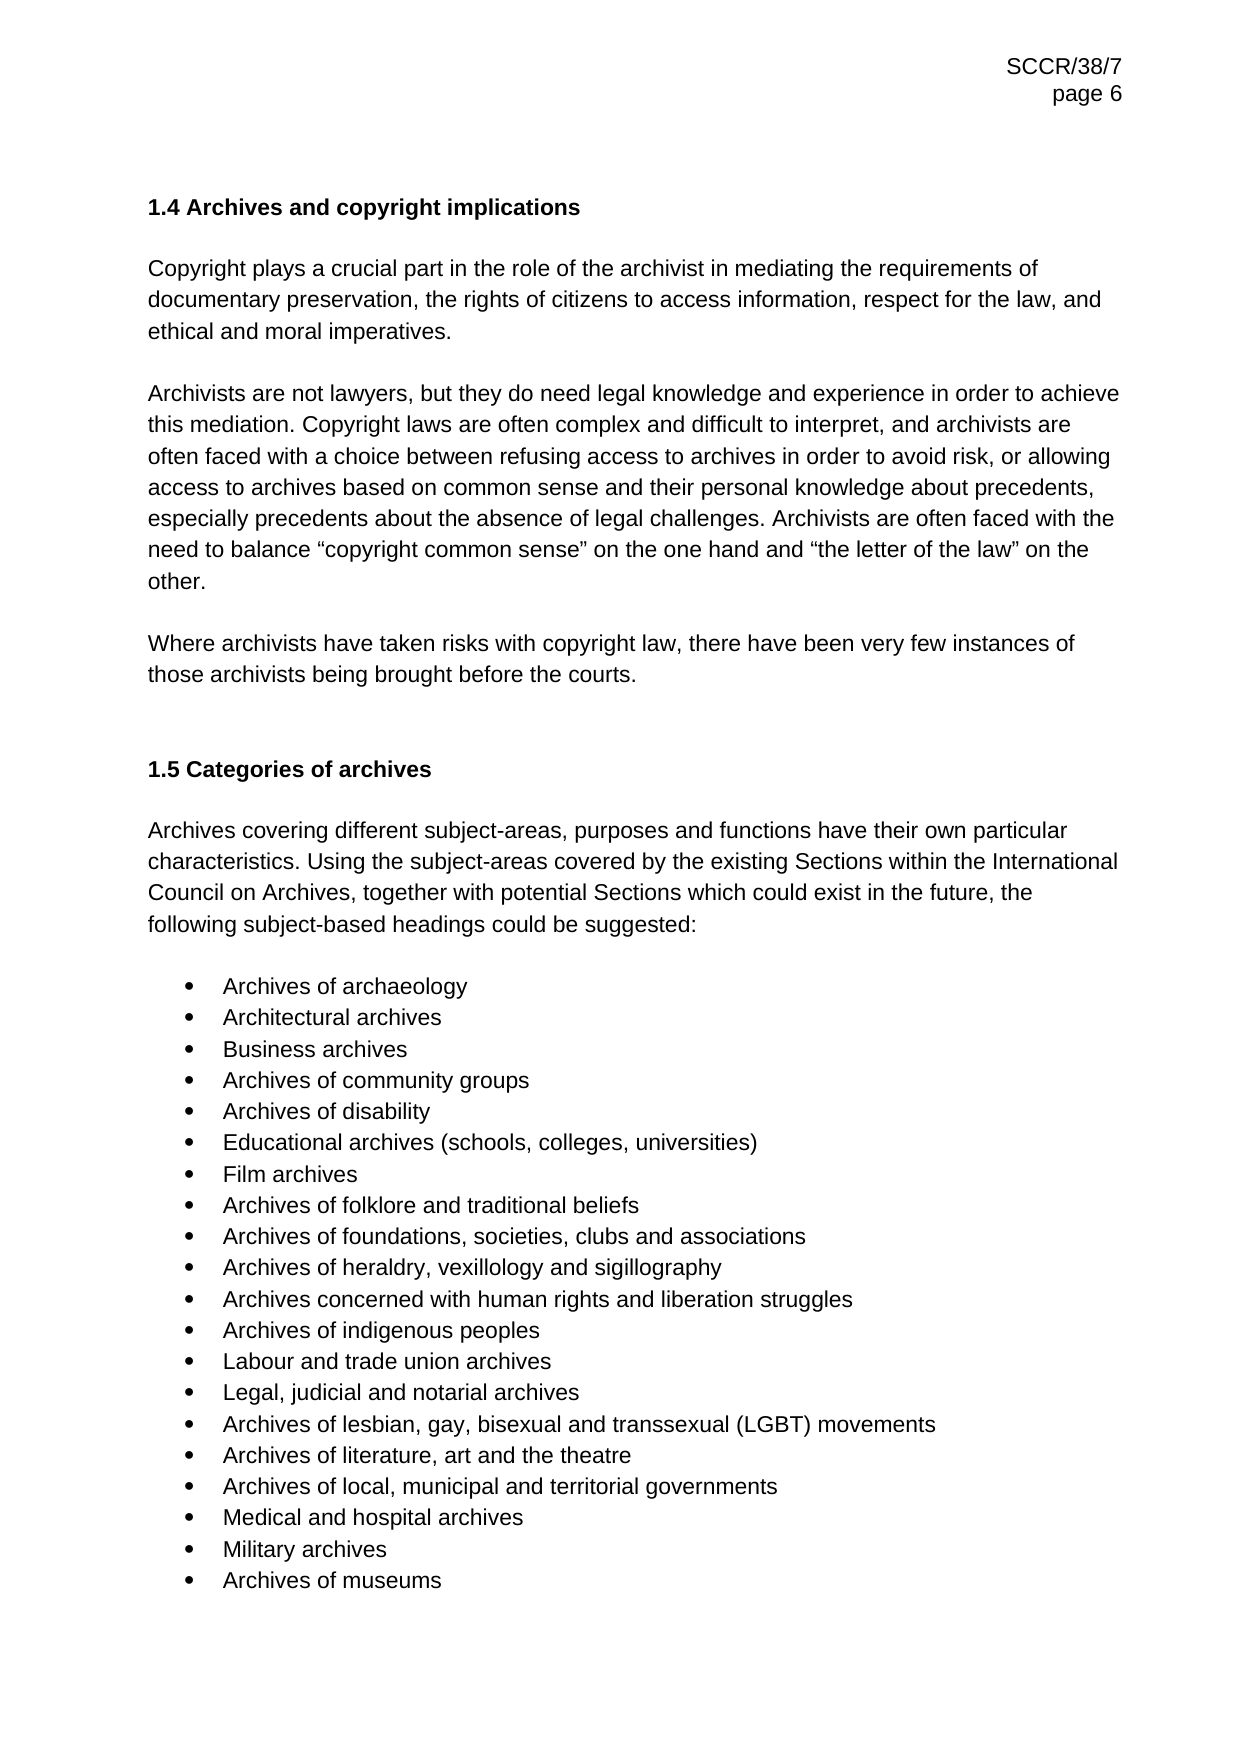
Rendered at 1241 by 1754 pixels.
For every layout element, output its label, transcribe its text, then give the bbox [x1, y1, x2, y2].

list Archives of heraldry, vexillology and sigillography [185, 1251, 1122, 1282]
text Where archivists have taken risks with copyright law, there have been very few instances of those archivists being brought before the courts. [148, 627, 1122, 689]
list Archives of local, municipal and territorial governments [185, 1469, 1122, 1501]
list Archives of disability [185, 1094, 1122, 1126]
text 1.5 Categories of archives [148, 756, 1122, 782]
text Archivists are not lawyers, but they do need legal knowledge and experience in order to achieve this mediation. Copyright laws are often complex and difficult to interpret, and archivists are often faced with a choice between refusing access to archives in order to avoid risk, or allowing access to archives based on common sense and their personal knowledge about precedents, especially precedents about the absence of legal challenges. Archivists are often faced with the need to balance “copyright common sense” on the one hand and “the letter of the law” on the other. [148, 377, 1122, 595]
list Archives of lesbian, gay, bisexual and transsexual (LGBT) movements [185, 1407, 1122, 1438]
list Archives of foundations, societies, clubs and associations [185, 1219, 1122, 1251]
list Archives of archaeology [185, 969, 1122, 1001]
list Legal, judicial and notarial archives [185, 1376, 1122, 1407]
list Film archives [185, 1157, 1122, 1188]
text 1.4 Archives and copyright implications [148, 194, 1122, 220]
list Architectural archives [185, 1001, 1122, 1032]
list Labour and trade union archives [185, 1344, 1122, 1376]
list Archives of community groups [185, 1063, 1122, 1094]
text Archives covering different subject-areas, purposes and functions have their own particular characteristics. Using the subject-areas covered by the existing Sections within the International Council on Archives, together with potential Sections which could exist in the future, the following subject-based headings could be suggested: [148, 813, 1122, 938]
list Archives of literature, art and the theatre [185, 1438, 1122, 1469]
list Medical and hospital archives [185, 1501, 1122, 1532]
list Archives concerned with human rights and liberation struggles [185, 1282, 1122, 1313]
list Archives of folklore and traditional beliefs [185, 1188, 1122, 1219]
text Copyright plays a crucial part in the role of the archivist in mediating the requirements of documentary preservation, the rights of citizens to access information, respect for the law, and ethical and moral imperatives. [148, 252, 1122, 345]
list Military archives [185, 1532, 1122, 1563]
list Archives of indigenous peoples [185, 1313, 1122, 1344]
list Educational archives (schools, colleges, universities) [185, 1126, 1122, 1157]
list Archives of museums [185, 1563, 1122, 1594]
list Business archives [185, 1032, 1122, 1063]
